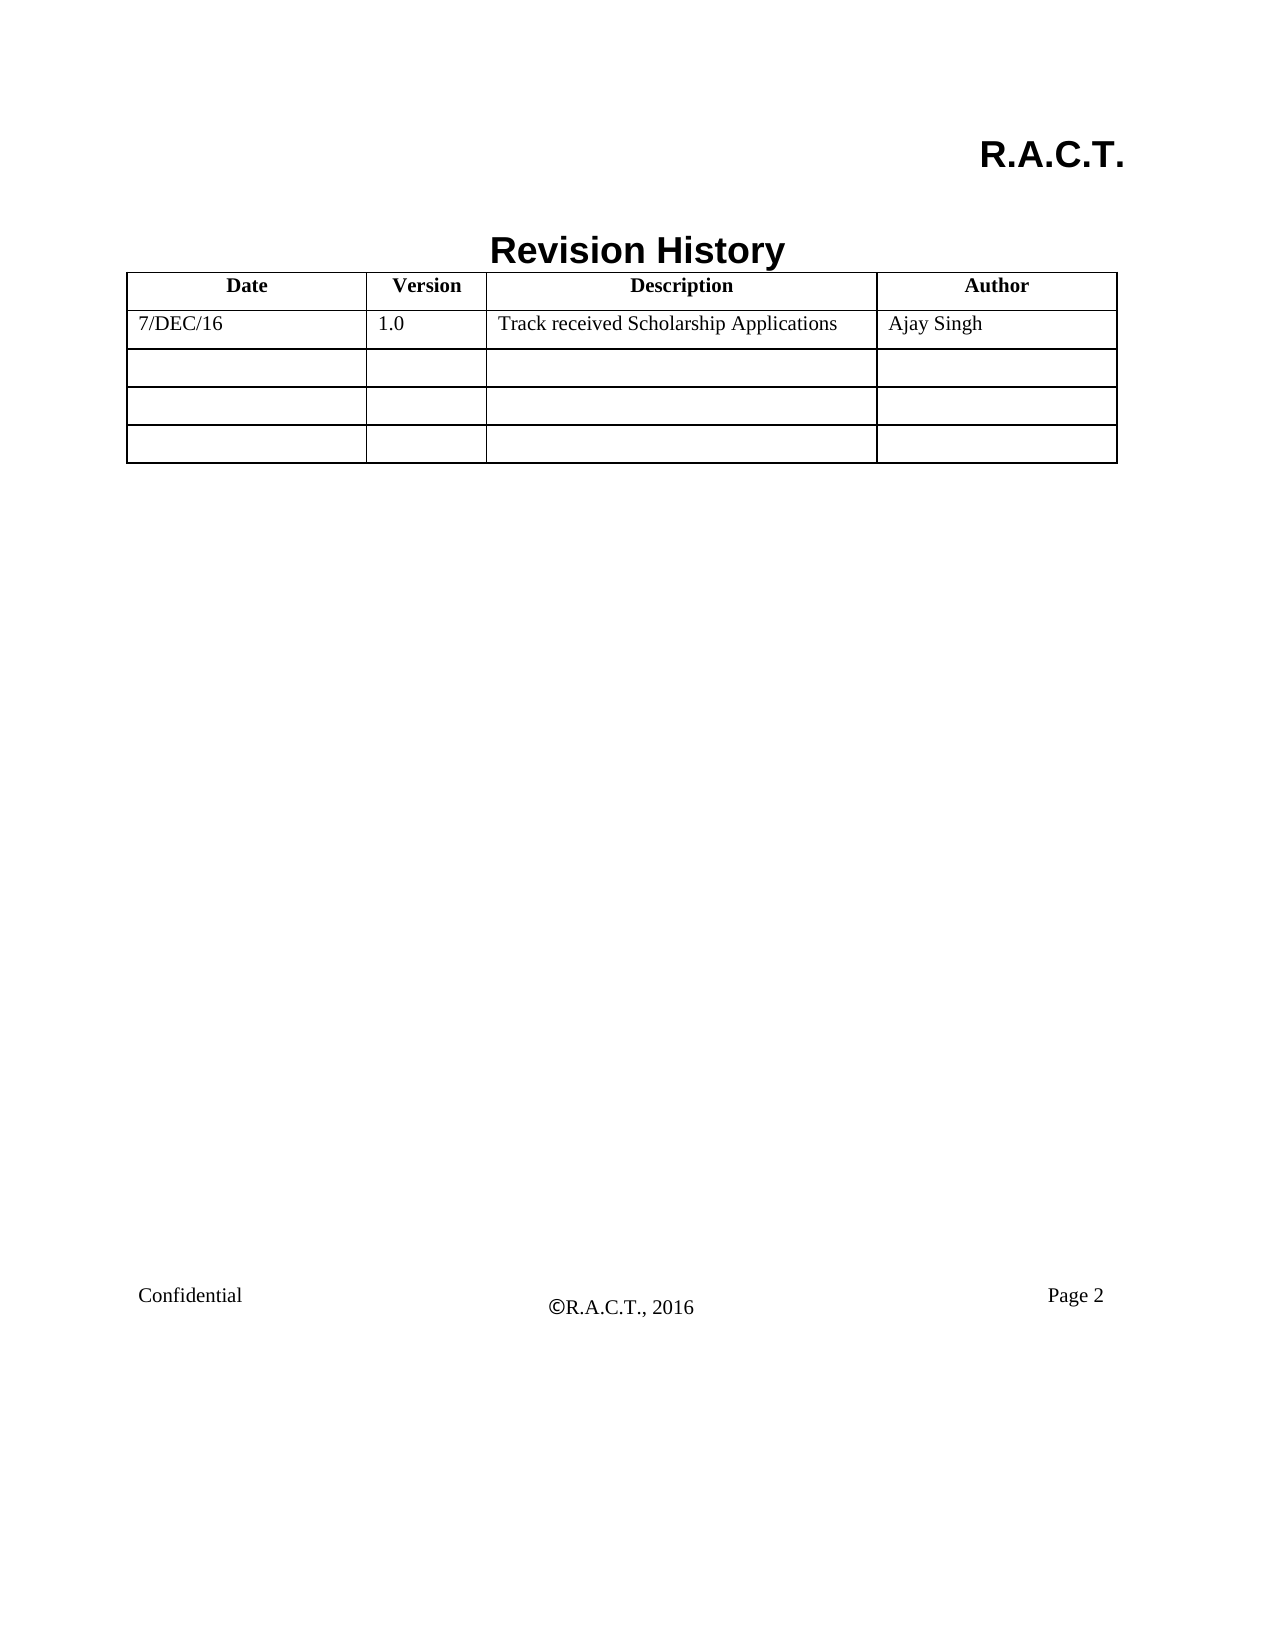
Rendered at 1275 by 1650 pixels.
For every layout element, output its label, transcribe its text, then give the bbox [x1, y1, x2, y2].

table_cell [878, 350, 1116, 386]
table_cell [367, 388, 486, 424]
table_cell [878, 388, 1116, 424]
table_header Author [878, 273, 1116, 310]
table_header Date [128, 273, 366, 310]
table_cell Track received Scholarship Applications [487, 311, 876, 348]
table_cell 7/DEC/16 [128, 311, 366, 348]
table_cell [128, 388, 366, 424]
table_cell Ajay Singh [878, 311, 1116, 348]
table_cell [487, 426, 876, 462]
table_cell [487, 350, 876, 386]
table_header Version [367, 273, 486, 310]
table_cell [128, 426, 366, 462]
table_header Description [487, 273, 876, 310]
table_cell [487, 388, 876, 424]
title Revision History [150, 228, 1125, 272]
table_cell [367, 350, 486, 386]
table_cell [128, 350, 366, 386]
table_cell [878, 426, 1116, 462]
table_cell [367, 426, 486, 462]
table_cell 1.0 [367, 311, 486, 348]
